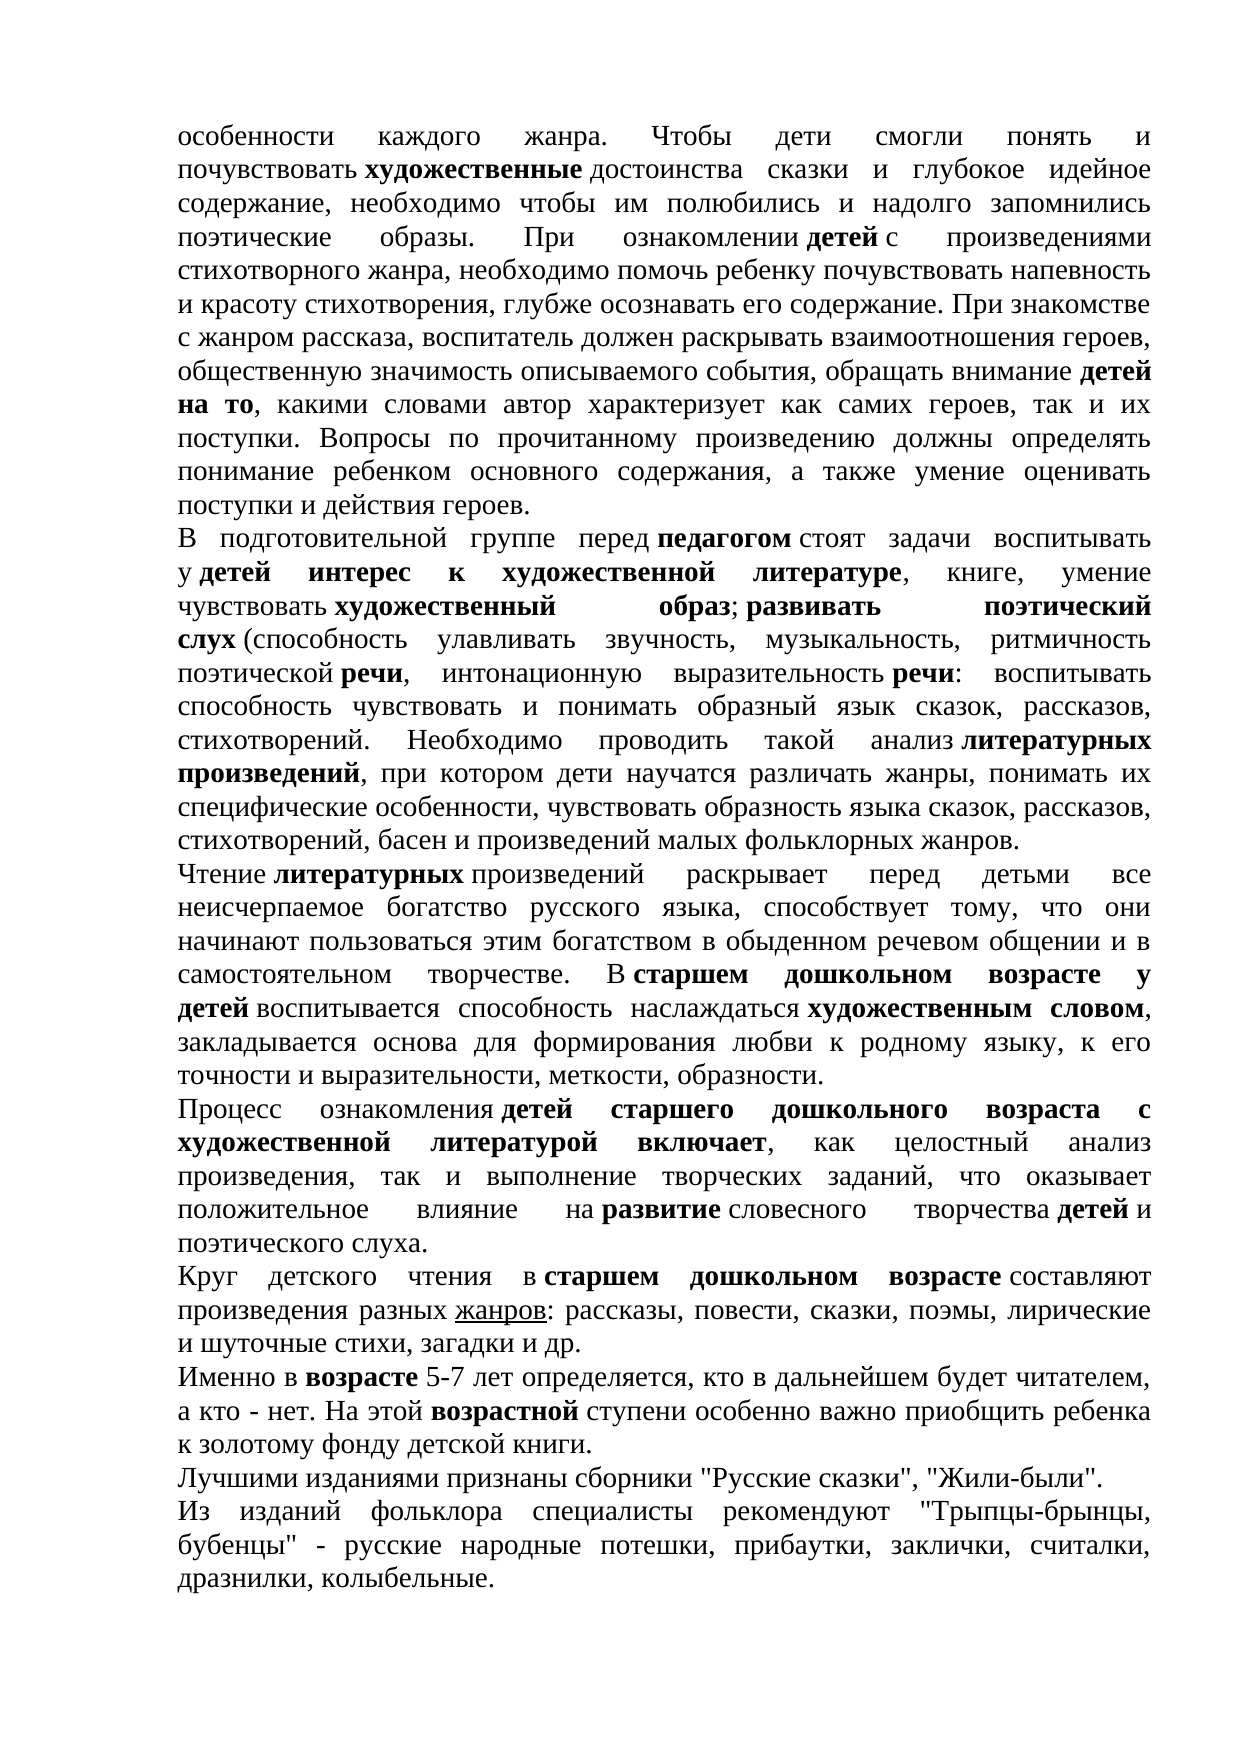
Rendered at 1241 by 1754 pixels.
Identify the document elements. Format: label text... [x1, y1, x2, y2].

text Процесс ознакомления детей старшего дошкольного возраста с художественной литературой включает, как целостный анализ произведения, так и выполнение творческих заданий, что оказывает положительное влияние на развитие словесного творчества детей и поэтического слуха. [177, 1091, 1152, 1258]
text Лучшими изданиями признаны сборники "Русские сказки", "Жили-были". [177, 1460, 1152, 1493]
text В подготовительной группе перед педагогом стоят задачи воспитывать у детей интерес к художественной литературе, книге, умение чувствовать художественный образ; развивать поэтический слух (способность улавливать звучность, музыкальность, ритмичность поэтической речи, интонационную выразительность речи: воспитывать способность чувствовать и понимать образный язык сказок, рассказов, стихотворений. Необходимо проводить такой анализ литературных произведений, при котором дети научатся различать жанры, понимать их специфические особенности, чувствовать образность языка сказок, рассказов, стихотворений, басен и произведений малых фольклорных жанров. [177, 521, 1152, 856]
text Именно в возрасте 5-7 лет определяется, кто в дальнейшем будет читателем, а кто - нет. На этой возрастной ступени особенно важно приобщить ребенка к золотому фонду детской книги. [177, 1359, 1152, 1460]
text Чтение литературных произведений раскрывает перед детьми все неисчерпаемое богатство русского языка, способствует тому, что они начинают пользоваться этим богатством в обыденном речевом общении и в самостоятельном творчестве. В старшем дошкольном возрасте у детей воспитывается способность наслаждаться художественным словом, закладывается основа для формирования любви к родному языку, к его точности и выразительности, меткости, образности. [177, 856, 1152, 1091]
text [177, 118, 1152, 521]
text Круг детского чтения в старшем дошкольном возрасте составляют произведения разных жанров: рассказы, повести, сказки, поэмы, лирические и шуточные стихи, загадки и др. [177, 1258, 1152, 1359]
text Из изданий фольклора специалисты рекомендуют "Трыпцы-брынцы, бубенцы" - русские народные потешки, прибаутки, заклички, считалки, дразнилки, колыбельные. [177, 1493, 1152, 1594]
